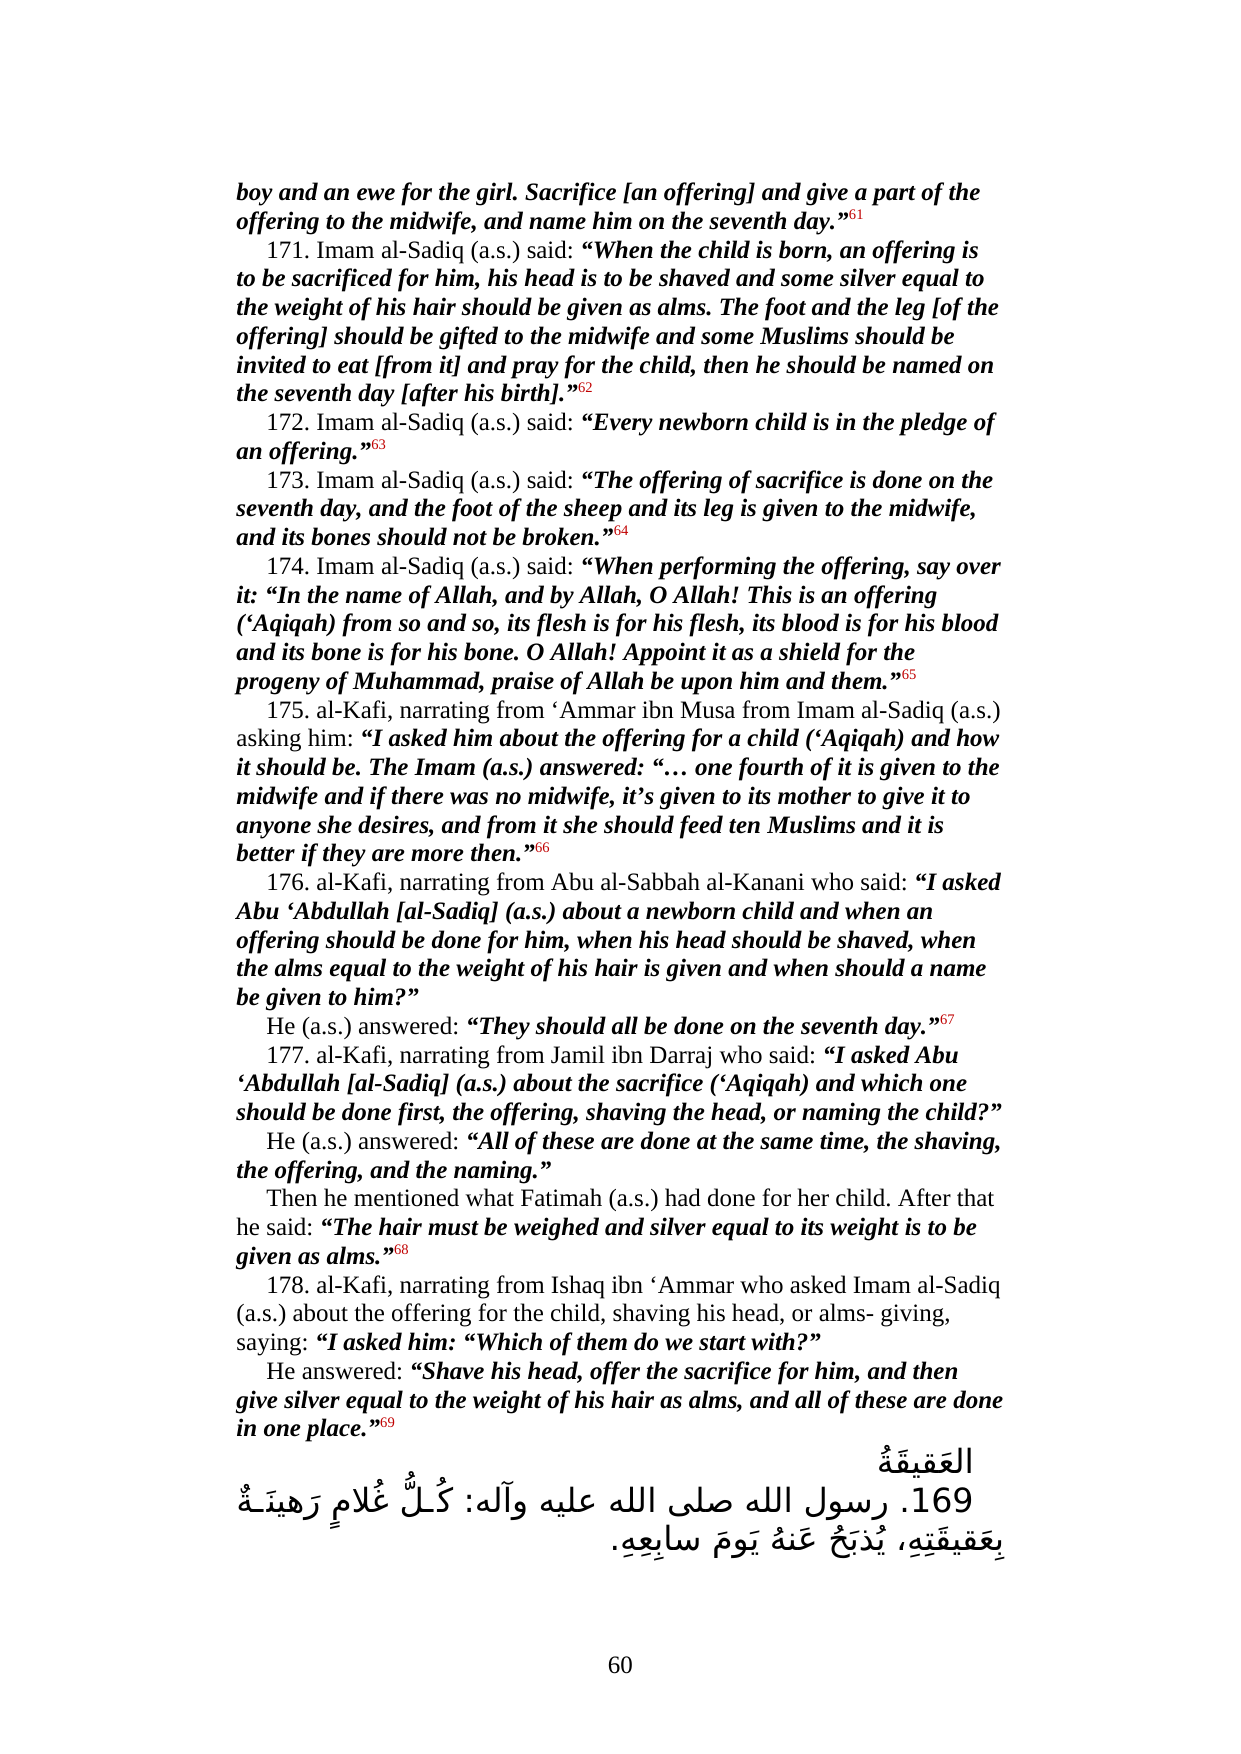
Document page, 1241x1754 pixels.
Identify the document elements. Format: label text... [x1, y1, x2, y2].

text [236, 177, 1004, 235]
text 171. Imam al-Sadiq (a.s.) said: “When the child is born, an offering is to be sacrificed for him, his head is to be shaved and some silver equal to the weight of his hair should be given as alms. The foot and the leg [of the offering] should be gifted to the midwife and some Muslims should be invited to eat [from it] and pray for the child, then he should be named on the seventh day [after his birth].”62 [236, 235, 1004, 407]
text He answered: “Shave his head, offer the sacrifice for him, and then give silver equal to the weight of his hair as alms, and all of these are done in one place.”69 [236, 1356, 1004, 1442]
text 175. al-Kafi, narrating from ‘Ammar ibn Musa from Imam al-Sadiq (a.s.) asking him: “I asked him about the offering for a child (‘Aqiqah) and how it should be. The Imam (a.s.) answered: “… one fourth of it is given to the midwife and if there was no midwife, it’s given to its mother to give it to anyone she desires, and from it she should feed ten Muslims and it is better if they are more then.”66 [236, 695, 1004, 867]
text He (a.s.) answered: “They should all be done on the seventh day.”67 [236, 1011, 1004, 1040]
text العَقيقَةُ [236, 1442, 1004, 1481]
text 178. al-Kafi, narrating from Ishaq ibn ‘Ammar who asked Imam al-Sadiq (a.s.) about the offering for the child, shaving his head, or alms- giving, saying: “I asked him: “Which of them do we start with?” [236, 1270, 1004, 1356]
text 174. Imam al-Sadiq (a.s.) said: “When performing the offering, say over it: “In the name of Allah, and by Allah, O Allah! This is an offering (‘Aqiqah) from so and so, its flesh is for his flesh, its blood is for his blood and its bone is for his bone. O Allah! Appoint it as a shield for the progeny of Muhammad, praise of Allah be upon him and them.”65 [236, 551, 1004, 695]
text 169. رسول الله صلى الله عليه وآله: كُلُّ غُلامٍ رَهينَةٌ بِعَقيقَتِهِ، يُذبَحُ عَنهُ يَومَ سابِعِهِ. [236, 1481, 1004, 1559]
text 173. Imam al-Sadiq (a.s.) said: “The offering of sacrifice is done on the seventh day, and the foot of the sheep and its leg is given to the midwife, and its bones should not be broken.”64 [236, 465, 1004, 551]
text 177. al-Kafi, narrating from Jamil ibn Darraj who said: “I asked Abu ‘Abdullah [al-Sadiq] (a.s.) about the sacrifice (‘Aqiqah) and which one should be done first, the offering, shaving the head, or naming the child?” [236, 1040, 1004, 1126]
text 172. Imam al-Sadiq (a.s.) said: “Every newborn child is in the pledge of an offering.”63 [236, 407, 1004, 465]
text He (a.s.) answered: “All of these are done at the same time, the shaving, the offering, and the naming.” [236, 1126, 1004, 1183]
text 176. al-Kafi, narrating from Abu al-Sabbah al-Kanani who said: “I asked Abu ‘Abdullah [al-Sadiq] (a.s.) about a newborn child and when an offering should be done for him, when his head should be shaved, when the alms equal to the weight of his hair is given and when should a name be given to him?” [236, 867, 1004, 1011]
text Then he mentioned what Fatimah (a.s.) had done for her child. After that he said: “The hair must be weighed and silver equal to its weight is to be given as alms.”68 [236, 1183, 1004, 1270]
